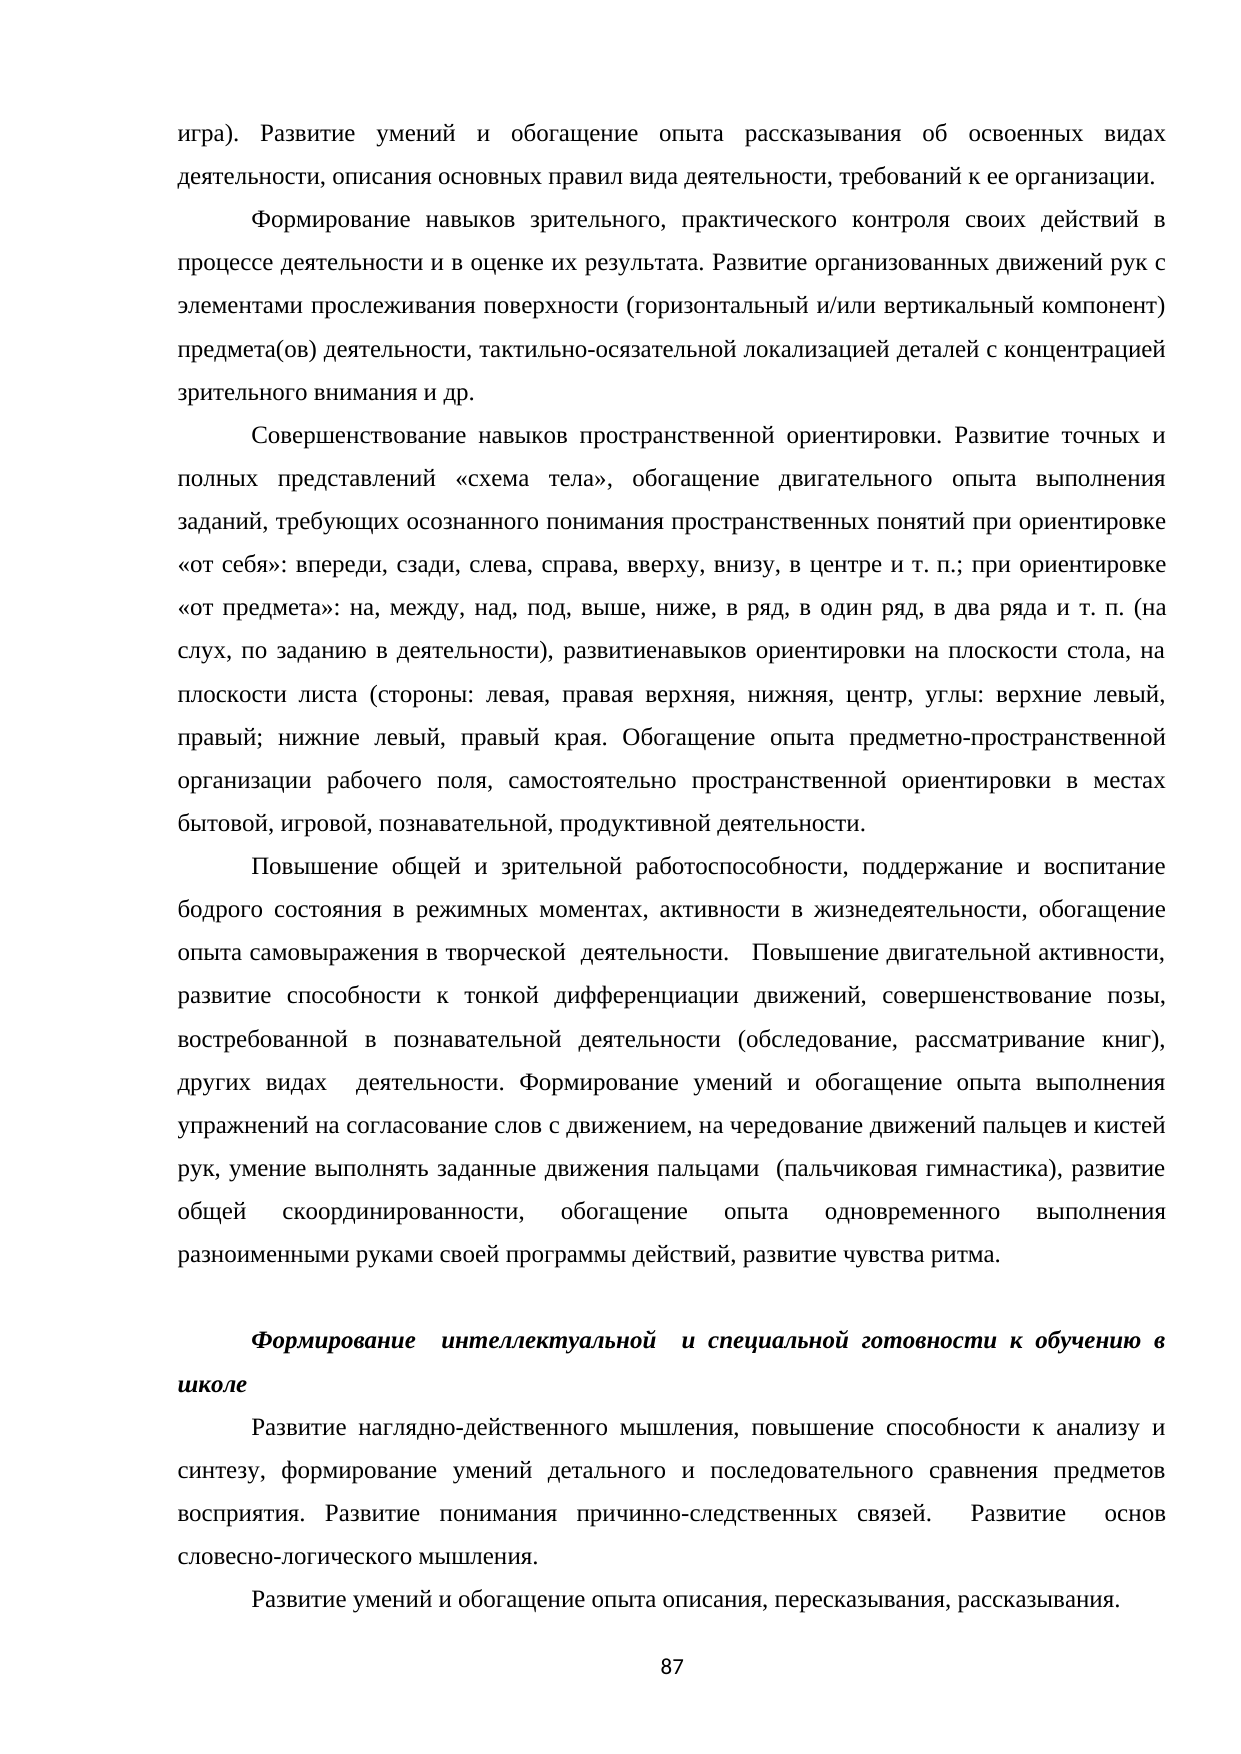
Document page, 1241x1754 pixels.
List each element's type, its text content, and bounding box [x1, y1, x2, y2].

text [177, 118, 1167, 190]
text Формирование интеллектуальной и специальной готовности к обучению в школе [177, 1326, 1167, 1397]
text Развитие наглядно-действенного мышления, повышение способности к анализу и синтезу, формирование умений детального и последовательного сравнения предметов восприятия. Развитие понимания причинно-следственных связей. Развитие основ словесно-логического мышления. [177, 1412, 1167, 1570]
text Формирование навыков зрительного, практического контроля своих действий в процессе деятельности и в оценке их результата. Развитие организованных движений рук с элементами прослеживания поверхности (горизонтальный и/или вертикальный компонент) предмета(ов) деятельности, тактильно-осязательной локализацией деталей с концентрацией зрительного внимания и др. [177, 204, 1167, 406]
text Развитие умений и обогащение опыта описания, пересказывания, рассказывания. [177, 1584, 1167, 1613]
text Совершенствование навыков пространственной ориентировки. Развитие точных и полных представлений «схема тела», обогащение двигательного опыта выполнения заданий, требующих осознанного понимания пространственных понятий при ориентировке «от себя»: впереди, сзади, слева, справа, вверху, внизу, в центре и т. п.; при ориентировке «от предмета»: на, между, над, под, выше, ниже, в ряд, в один ряд, в два ряда и т. п. (на слух, по заданию в деятельности), развитиенавыков ориентировки на плоскости стола, на плоскости листа (стороны: левая, правая верхняя, нижняя, центр, углы: верхние левый, правый; нижние левый, правый края. Обогащение опыта предметно-пространственной организации рабочего поля, самостоятельно пространственной ориентировки в местах бытовой, игровой, познавательной, продуктивной деятельности. [177, 420, 1167, 837]
text Повышение общей и зрительной работоспособности, поддержание и воспитание бодрого состояния в режимных моментах, активности в жизнедеятельности, обогащение опыта самовыражения в творческой деятельности. Повышение двигательной активности, развитие способности к тонкой дифференциации движений, совершенствование позы, востребованной в познавательной деятельности (обследование, рассматривание книг), других видах деятельности. Формирование умений и обогащение опыта выполнения упражнений на согласование слов с движением, на чередование движений пальцев и кистей рук, умение выполнять заданные движения пальцами (пальчиковая гимнастика), развитие общей скоординированности, обогащение опыта одновременного выполнения разноименными руками своей программы действий, развитие чувства ритма. [177, 851, 1167, 1268]
